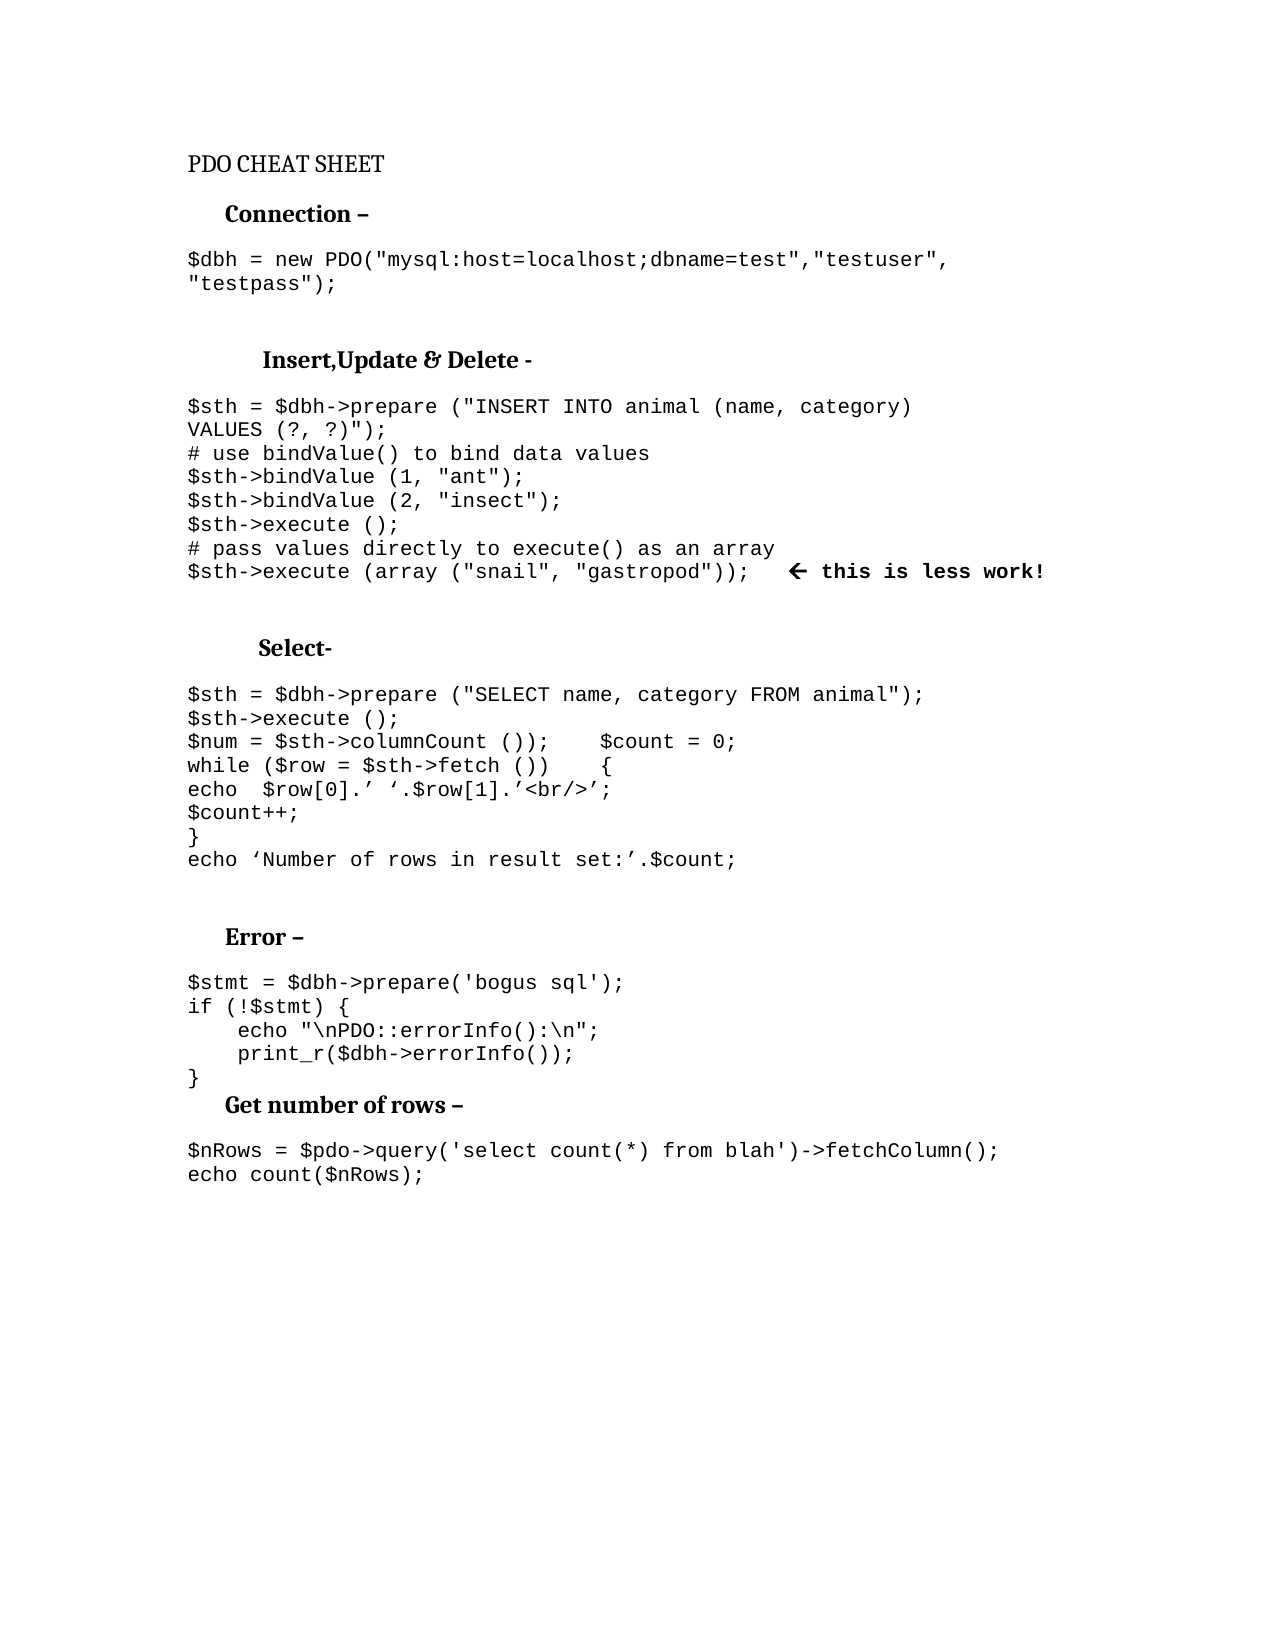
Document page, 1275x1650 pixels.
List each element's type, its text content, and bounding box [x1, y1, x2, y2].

text # pass values directly to execute() as an array [187, 537, 1087, 561]
text $sth->execute (); [187, 514, 1087, 537]
text $sth->bindValue (1, "ant"); [187, 467, 1087, 490]
text while ($row = $sth->fetch ()) { [187, 755, 1087, 778]
text $dbh = new PDO("mysql:host=localhost;dbname=test","testuser", "testpass"); [187, 249, 1087, 296]
text $sth = $dbh->prepare ("INSERT INTO animal (name, category) VALUES (?, ?)"); [187, 396, 1087, 443]
text # use bindValue() to bind data values [187, 443, 1087, 467]
text Select- [187, 634, 1087, 663]
text print_r($dbh->errorInfo()); [187, 1043, 1087, 1067]
text $sth = $dbh->prepare ("SELECT name, category FROM animal"); [187, 684, 1087, 708]
text $sth->execute (array ("snail", "gastropod")); this is less work! [187, 561, 1087, 585]
text $sth->execute (); [187, 708, 1087, 731]
text echo "\nPDO::errorInfo():\n"; [187, 1019, 1087, 1043]
text Connection – [225, 199, 1087, 228]
text $count++; [187, 802, 1087, 826]
text Insert,Update & Delete - [187, 346, 1087, 375]
text $num = $sth->columnCount ()); $count = 0; [187, 731, 1087, 755]
text echo ‘Number of rows in result set:’.$count; [187, 849, 1087, 873]
text Error – [225, 923, 1087, 951]
text if (!$stmt) { [187, 996, 1087, 1019]
text PDO CHEAT SHEET [187, 150, 1087, 179]
text echo $row[0].’ ‘.$row[1].’<br/>’; [187, 778, 1087, 802]
text } [187, 1067, 1087, 1091]
text $nRows = $pdo->query('select count(*) from blah')->fetchColumn(); echo count($nRows); [187, 1140, 1087, 1187]
text $sth->bindValue (2, "insect"); [187, 490, 1087, 514]
text } [187, 826, 1087, 849]
text Get number of rows – [225, 1091, 1087, 1119]
text $stmt = $dbh->prepare('bogus sql'); [187, 972, 1087, 996]
